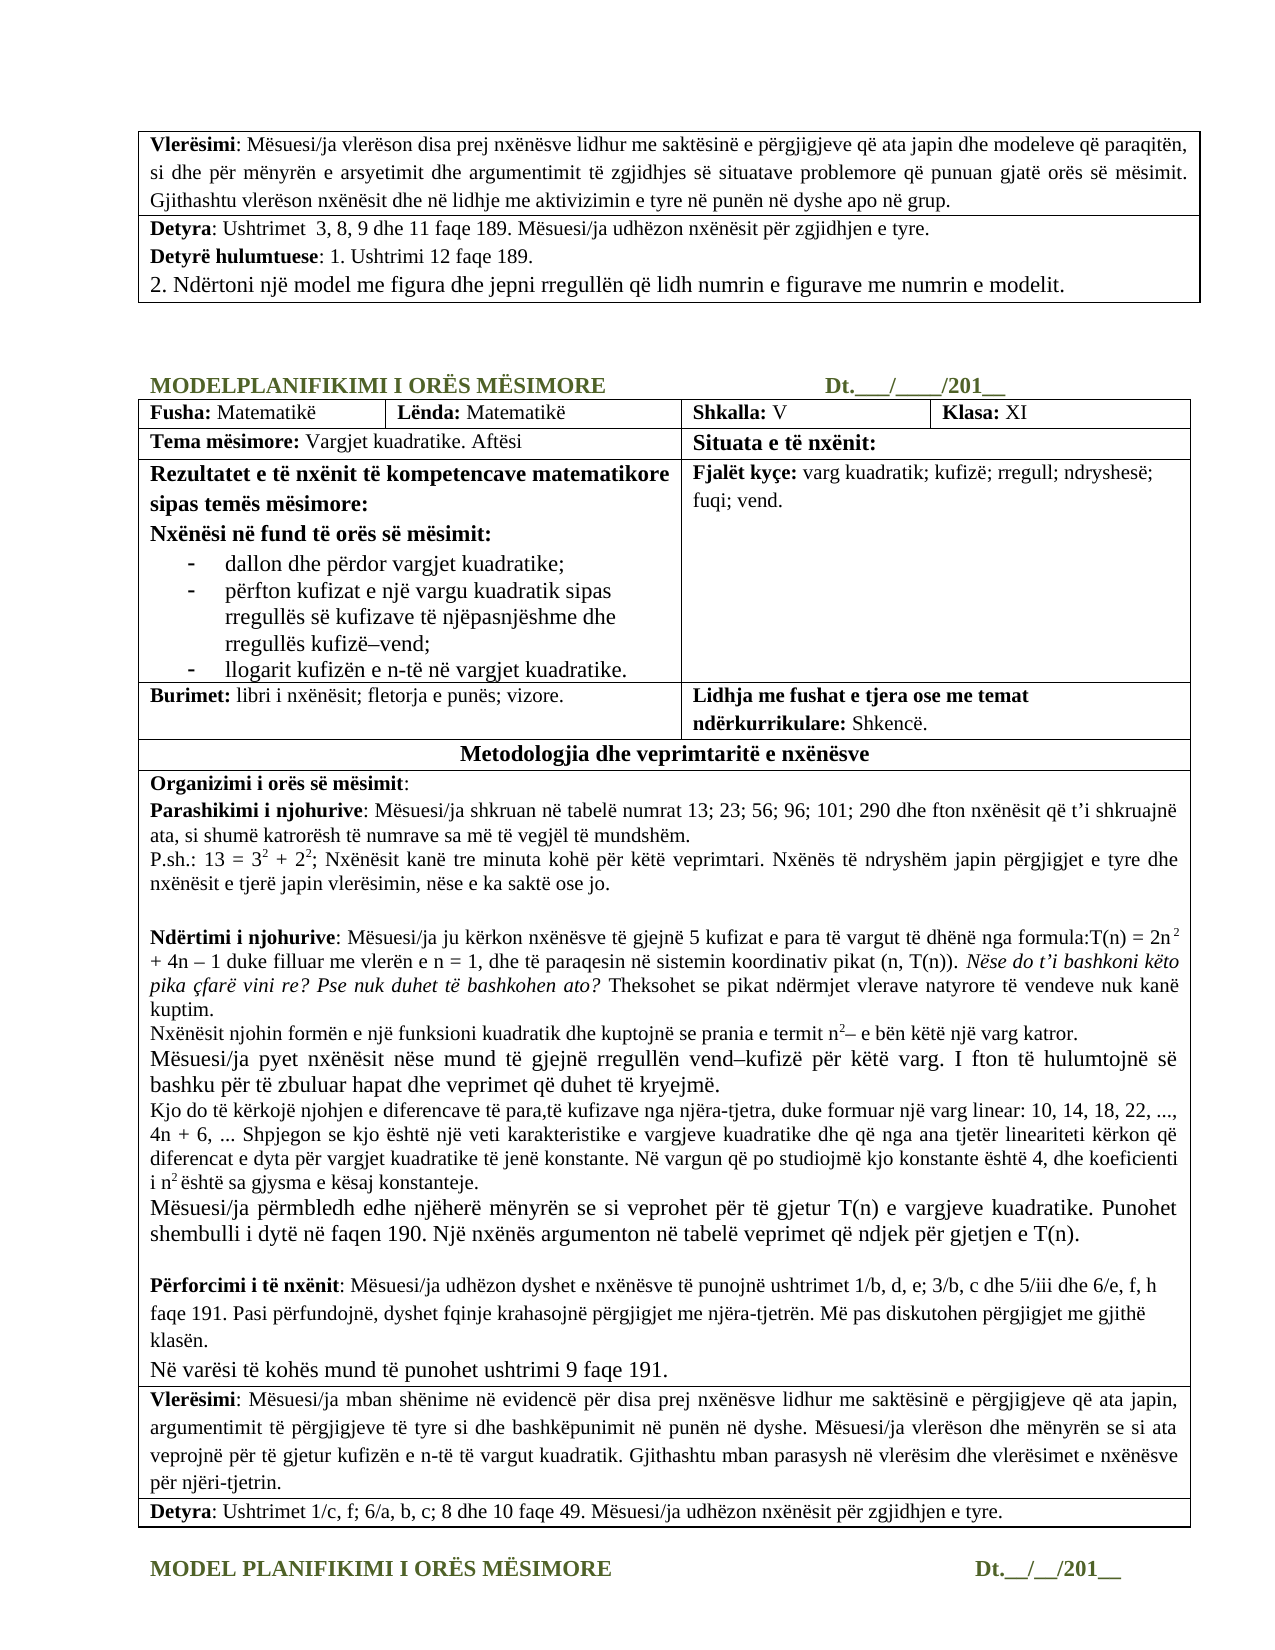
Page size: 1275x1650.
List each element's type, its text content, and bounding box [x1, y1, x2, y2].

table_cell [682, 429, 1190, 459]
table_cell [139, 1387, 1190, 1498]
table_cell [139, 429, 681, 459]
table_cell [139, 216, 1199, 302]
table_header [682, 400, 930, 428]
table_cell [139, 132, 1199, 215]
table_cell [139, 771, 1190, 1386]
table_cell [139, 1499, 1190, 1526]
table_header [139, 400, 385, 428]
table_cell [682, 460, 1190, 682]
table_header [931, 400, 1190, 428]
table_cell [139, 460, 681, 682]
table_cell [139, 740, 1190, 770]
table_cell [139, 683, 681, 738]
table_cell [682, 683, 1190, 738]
text MODEL PLANIFIKIMI I ORËS MËSIMORE Dt.__/__/201__ [150, 1555, 1125, 1582]
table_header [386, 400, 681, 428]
text MODELPLANIFIKIMI I ORËS MËSIMORE Dt.___/____/201__ [150, 373, 1125, 399]
